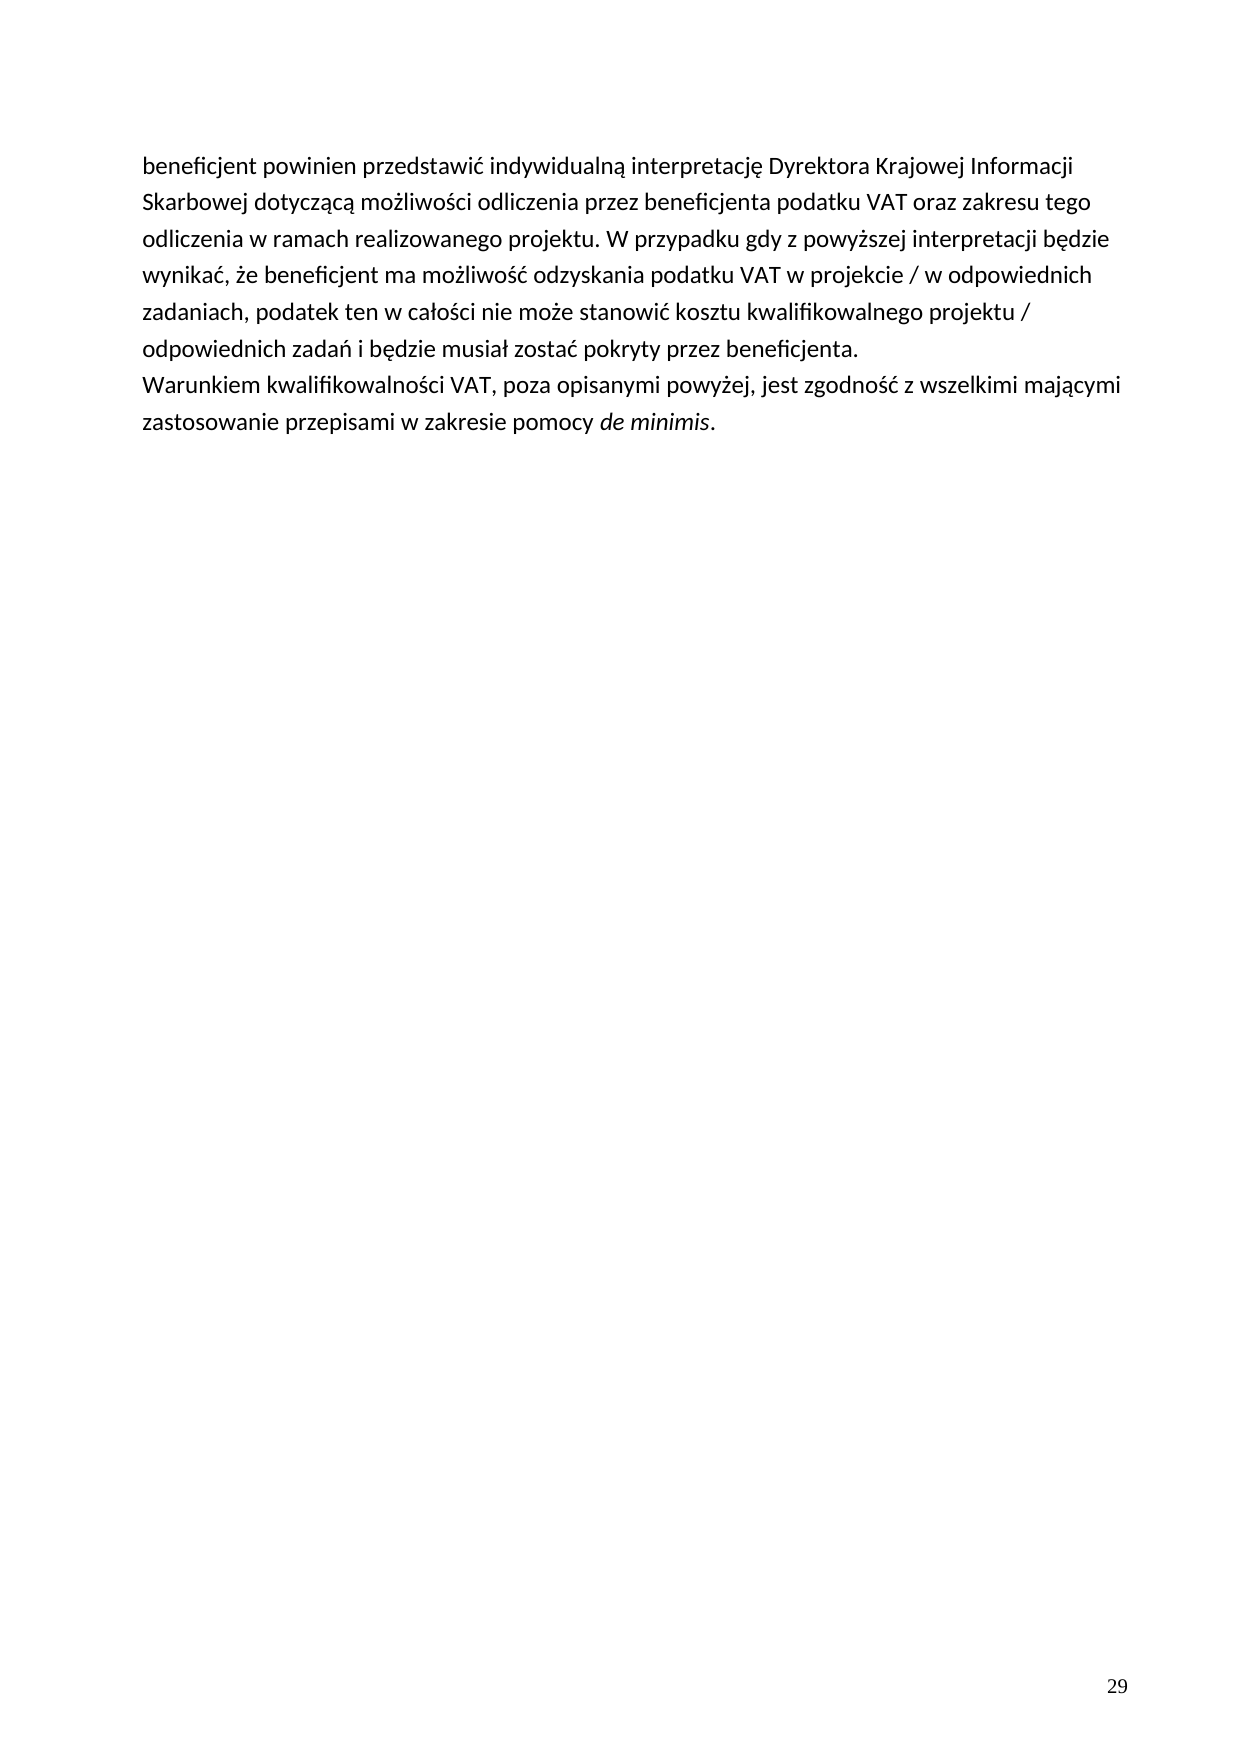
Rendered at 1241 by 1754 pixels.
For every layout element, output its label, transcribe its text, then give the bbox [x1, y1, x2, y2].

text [142, 150, 1128, 363]
text Warunkiem kwalifikowalności VAT, poza opisanymi powyżej, jest zgodność z wszelkimi mającymi zastosowanie przepisami w zakresie pomocy de minimis. [142, 369, 1128, 436]
